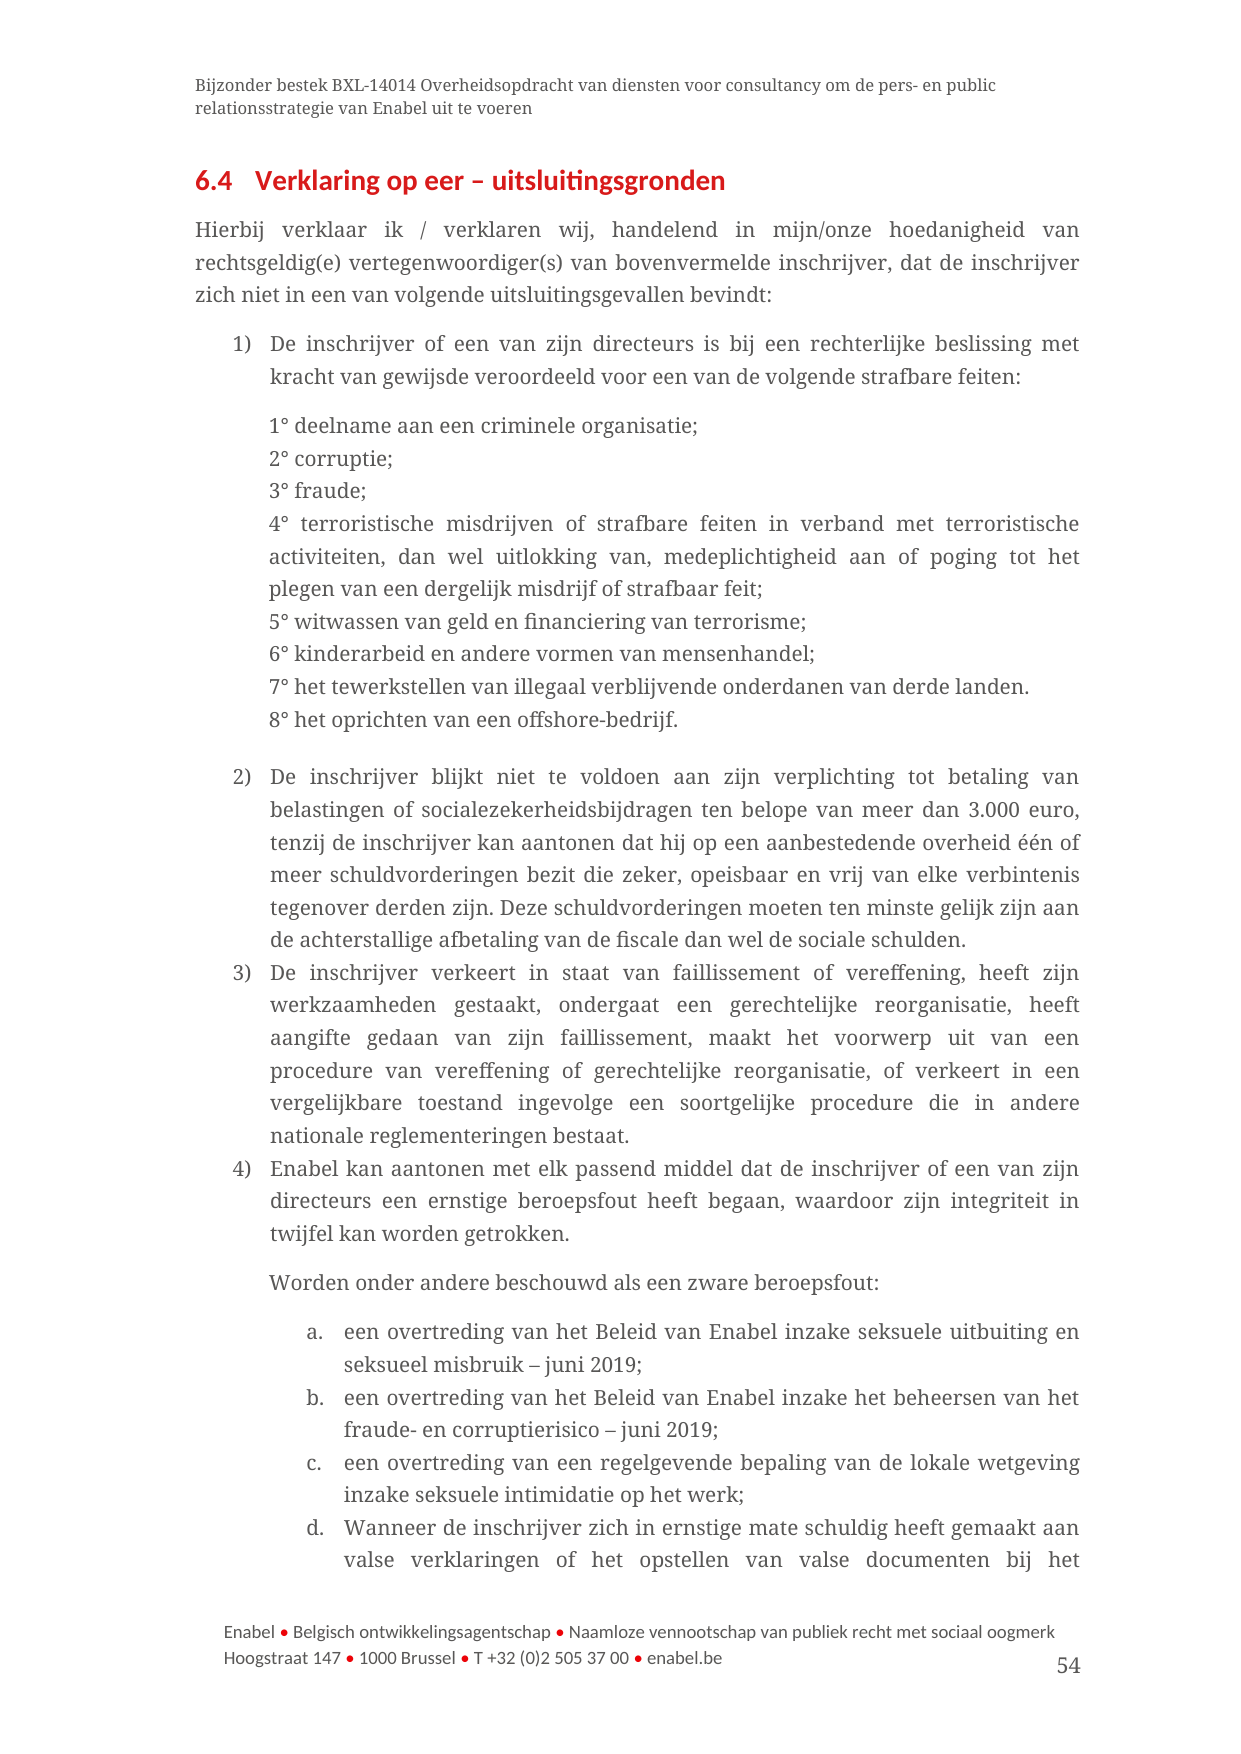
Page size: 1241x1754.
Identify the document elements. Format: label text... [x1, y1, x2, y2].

list een overtreding van het Beleid van Enabel inzake het beheersen van het fraude- en corruptierisico – juni 2019; [306, 1383, 1081, 1444]
text 5° witwassen van geld en financiering van terrorisme; [195, 607, 1081, 635]
list een overtreding van het Beleid van Enabel inzake seksuele uitbuiting en seksueel misbruik – juni 2019; [306, 1317, 1081, 1378]
text 3° fraude; [195, 477, 1081, 505]
list een overtreding van een regelgevende bepaling van de lokale wetgeving inzake seksuele intimidatie op het werk; [306, 1448, 1081, 1509]
text 1° deelname aan een criminele organisatie; [195, 411, 1081, 440]
list Enabel kan aantonen met elk passend middel dat de inschrijver of een van zijn directeurs een ernstige beroepsfout heeft begaan, waardoor zijn integriteit in twijfel kan worden getrokken. [232, 1154, 1081, 1247]
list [306, 1513, 1081, 1574]
text 8° het oprichten van een offshore-bedrijf. [195, 705, 1081, 733]
text Hierbij verklaar ik / verklaren wij, handelend in mijn/onze hoedanigheid van rechtsgeldig(e) vertegenwoordiger(s) van bovenvermelde inschrijver, dat de inschrijver zich niet in een van volgende uitsluitingsgevallen bevindt: [195, 215, 1081, 309]
text 6° kinderarbeid en andere vormen van mensenhandel; [195, 639, 1081, 668]
text Worden onder andere beschouwd als een zware beroepsfout: [195, 1268, 1081, 1297]
text 4° terroristische misdrijven of strafbare feiten in verband met terroristische activiteiten, dan wel uitlokking van, medeplichtigheid aan of poging tot het plegen van een dergelijk misdrijf of strafbaar feit; [269, 509, 1081, 603]
text 7° het tewerkstellen van illegaal verblijvende onderdanen van derde landen. [195, 672, 1081, 701]
list De inschrijver verkeert in staat van faillissement of vereffening, heeft zijn werkzaamheden gestaakt, ondergaat een gerechtelijke reorganisatie, heeft aangifte gedaan van zijn faillissement, maakt het voorwerp uit van een procedure van vereffening of gerechtelijke reorganisatie, of verkeert in een vergelijkbare toestand ingevolge een soortgelijke procedure die in andere nationale reglementeringen bestaat. [232, 958, 1081, 1149]
subtitle Verklaring op eer – uitsluitingsgronden [195, 162, 1081, 197]
text 2° corruptie; [195, 444, 1081, 472]
list De inschrijver of een van zijn directeurs is bij een rechterlijke beslissing met kracht van gewijsde veroordeeld voor een van de volgende strafbare feiten: [232, 329, 1081, 391]
list De inschrijver blijkt niet te voldoen aan zijn verplichting tot betaling van belastingen of socialezekerheidsbijdragen ten belope van meer dan 3.000 euro, tenzij de inschrijver kan aantonen dat hij op een aanbestedende overheid één of meer schuldvorderingen bezit die zeker, opeisbaar en vrij van elke verbintenis tegenover derden zijn. Deze schuldvorderingen moeten ten minste gelijk zijn aan de achterstallige afbetaling van de fiscale dan wel de sociale schulden. [232, 762, 1081, 954]
